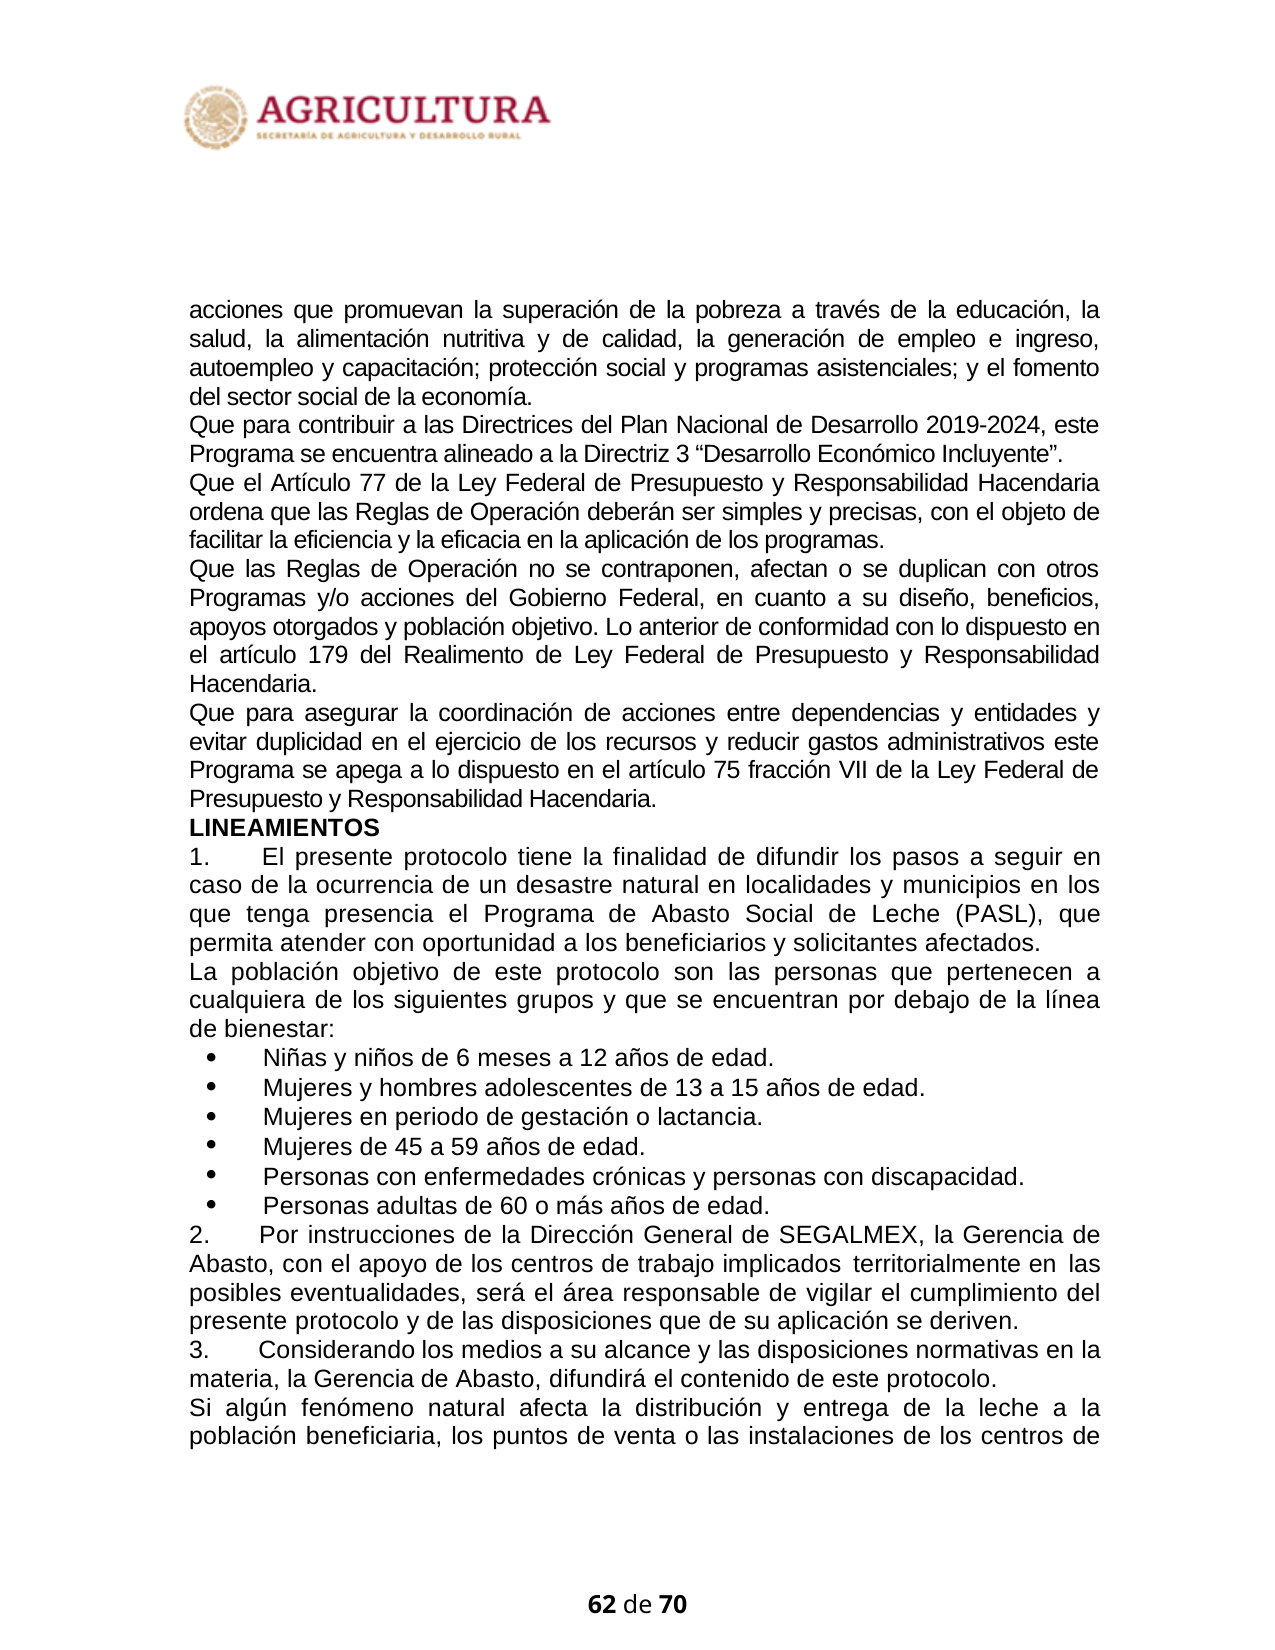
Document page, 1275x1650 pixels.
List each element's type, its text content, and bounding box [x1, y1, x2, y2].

list Mujeres de 45 a 59 años de edad. [207, 1130, 1101, 1160]
list Considerando los medios a su alcance y las disposiciones normativas en la materia, la Gerencia de Abasto, difundirá el contenido de este protocolo. [189, 1335, 1101, 1393]
text Que para asegurar la coordinación de acciones entre dependencias y entidades y evitar duplicidad en el ejercicio de los recursos y reducir gastos administrativos este Programa se apega a lo dispuesto en el artículo 75 fracción VII de la Ley Federal de Presupuesto y Responsabilidad Hacendaria. [189, 698, 1101, 813]
list El presente protocolo tiene la finalidad de difundir los pasos a seguir en caso de la ocurrencia de un desastre natural en localidades y municipios en los que tenga presencia el Programa de Abasto Social de Leche (PASL), que permita atender con oportunidad a los beneficiarios y solicitantes afectados. [189, 842, 1101, 957]
list Por instrucciones de la Dirección General de SEGALMEX, la Gerencia de Abasto, con el apoyo de los centros de trabajo implicados territorialmente en las posibles eventualidades, será el área responsable de vigilar el cumplimiento del presente protocolo y de las disposiciones que de su aplicación se deriven. [189, 1220, 1101, 1335]
text Que para contribuir a las Directrices del Plan Nacional de Desarrollo 2019-2024, este Programa se encuentra alineado a la Directriz 3 “Desarrollo Económico Incluyente”. [189, 410, 1101, 468]
text La población objetivo de este protocolo son las personas que pertenecen a cualquiera de los siguientes grupos y que se encuentran por debajo de la línea de bienestar: [189, 957, 1101, 1043]
list Mujeres y hombres adolescentes de 13 a 15 años de edad. [207, 1072, 1101, 1102]
picture [177, 62, 561, 159]
list Mujeres en periodo de gestación o lactancia. [207, 1102, 1101, 1130]
list Personas adultas de 60 o más años de edad. [207, 1190, 1101, 1220]
text LINEAMIENTOS [189, 813, 1101, 842]
list Personas con enfermedades crónicas y personas con discapacidad. [207, 1160, 1101, 1190]
text Que las Reglas de Operación no se contraponen, afectan o se duplican con otros Programas y/o acciones del Gobierno Federal, en cuanto a su diseño, beneficios, apoyos otorgados y población objetivo. Lo anterior de conformidad con lo dispuesto en el artículo 179 del Realimento de Ley Federal de Presupuesto y Responsabilidad Hacendaria. [189, 554, 1101, 698]
list Niñas y niños de 6 meses a 12 años de edad. [207, 1043, 1101, 1072]
text Que el Artículo 77 de la Ley Federal de Presupuesto y Responsabilidad Hacendaria ordena que las Reglas de Operación deberán ser simples y precisas, con el objeto de facilitar la eficiencia y la eficacia en la aplicación de los programas. [189, 468, 1101, 554]
